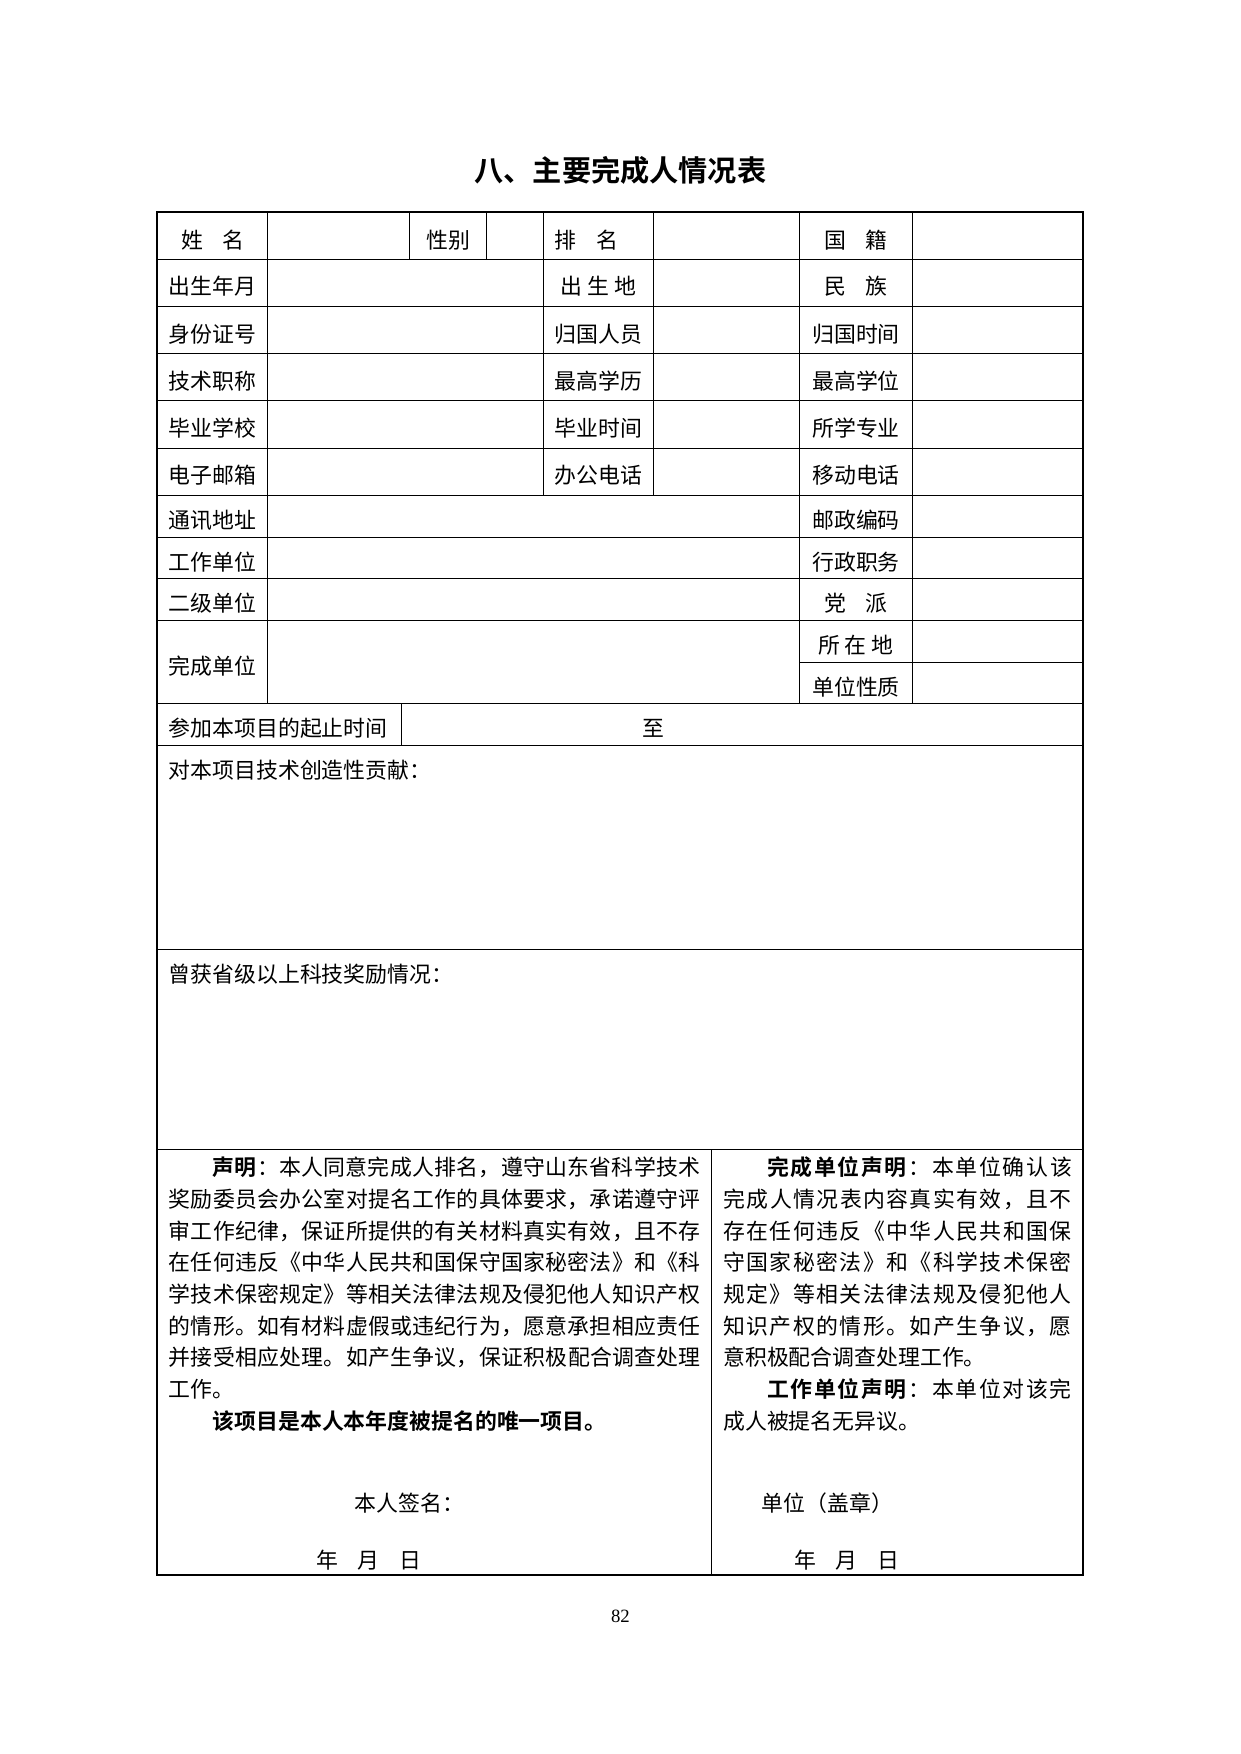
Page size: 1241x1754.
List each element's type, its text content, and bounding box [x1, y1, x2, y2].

table_cell 出生年月 [158, 260, 267, 306]
table_cell [913, 401, 1082, 448]
table_cell 至 [402, 704, 1082, 745]
table_cell [913, 579, 1082, 620]
text 八、主要完成人情况表 [165, 148, 1075, 190]
table_cell 办公电话 [544, 449, 653, 495]
table_cell [654, 401, 799, 448]
table_cell [913, 449, 1082, 495]
table_cell 邮政编码 [800, 496, 912, 537]
table_cell [913, 354, 1082, 400]
table_cell 归国时间 [800, 307, 912, 353]
table_cell 完成单位声明：本单位确认该完成人情况表内容真实有效，且不存在任何违反《中华人民共和国保守国家秘密法》和《科学技术保密规定》等相关法律法规及侵犯他人知识产权的情形。如产生争议，愿意积极配合调查处理工作。 工作单位声明：本单位对该完成人被提名无异议。 单位（盖章） 年 月 日 [712, 1150, 1082, 1574]
table_cell 出 生 地 [544, 260, 653, 306]
table_cell [654, 354, 799, 400]
table_cell [268, 354, 543, 400]
table_cell [654, 260, 799, 306]
table_cell [913, 621, 1082, 662]
table_cell [654, 307, 799, 353]
table_header [268, 213, 409, 258]
table_cell [268, 307, 543, 353]
table_cell [268, 579, 799, 620]
table_cell 民 族 [800, 260, 912, 306]
table_cell [268, 449, 543, 495]
table_cell 电子邮箱 [158, 449, 267, 495]
table_cell 技术职称 [158, 354, 267, 400]
table_cell [913, 307, 1082, 353]
table_cell 毕业学校 [158, 401, 267, 448]
table_header 国 籍 [800, 213, 912, 258]
table_cell [268, 496, 799, 537]
table_header [487, 213, 543, 258]
table_cell 二级单位 [158, 579, 267, 620]
table_cell 毕业时间 [544, 401, 653, 448]
table_cell [268, 538, 799, 578]
table_cell 归国人员 [544, 307, 653, 353]
table_cell [913, 260, 1082, 306]
table_cell [268, 621, 799, 703]
table_cell [268, 260, 543, 306]
table_cell 参加本项目的起止时间 [158, 704, 401, 745]
table_cell 所学专业 [800, 401, 912, 448]
table_header 性别 [410, 213, 486, 258]
table_cell 党 派 [800, 579, 912, 620]
table_cell 所 在 地 [800, 621, 912, 662]
table_header 姓 名 [158, 213, 267, 258]
table_cell 工作单位 [158, 538, 267, 578]
table_cell 移动电话 [800, 449, 912, 495]
table_cell 曾获省级以上科技奖励情况： [158, 950, 1082, 1149]
table_cell [913, 663, 1082, 703]
table_header 排 名 [544, 213, 653, 258]
table_cell 最高学位 [800, 354, 912, 400]
table_cell [654, 449, 799, 495]
table_cell 完成单位 [158, 621, 267, 703]
table_cell [268, 401, 543, 448]
table_cell 行政职务 [800, 538, 912, 578]
table_cell 通讯地址 [158, 496, 267, 537]
table_cell 声明：本人同意完成人排名，遵守山东省科学技术奖励委员会办公室对提名工作的具体要求，承诺遵守评审工作纪律，保证所提供的有关材料真实有效，且不存在任何违反《中华人民共和国保守国家秘密法》和《科学技术保密规定》等相关法律法规及侵犯他人知识产权的情形。如有材料虚假或违纪行为，愿意承担相应责任并接受相应处理。如产生争议，保证积极配合调查处理工作。 该项目是本人本年度被提名的唯一项目。 本人签名： 年 月 日 [158, 1150, 711, 1574]
table_header [654, 213, 799, 258]
table_cell [913, 496, 1082, 537]
table_cell 单位性质 [800, 663, 912, 703]
table_cell 对本项目技术创造性贡献： [158, 746, 1082, 949]
table_cell [913, 538, 1082, 578]
table_cell 身份证号 [158, 307, 267, 353]
table_cell 最高学历 [544, 354, 653, 400]
table_header [913, 213, 1082, 258]
